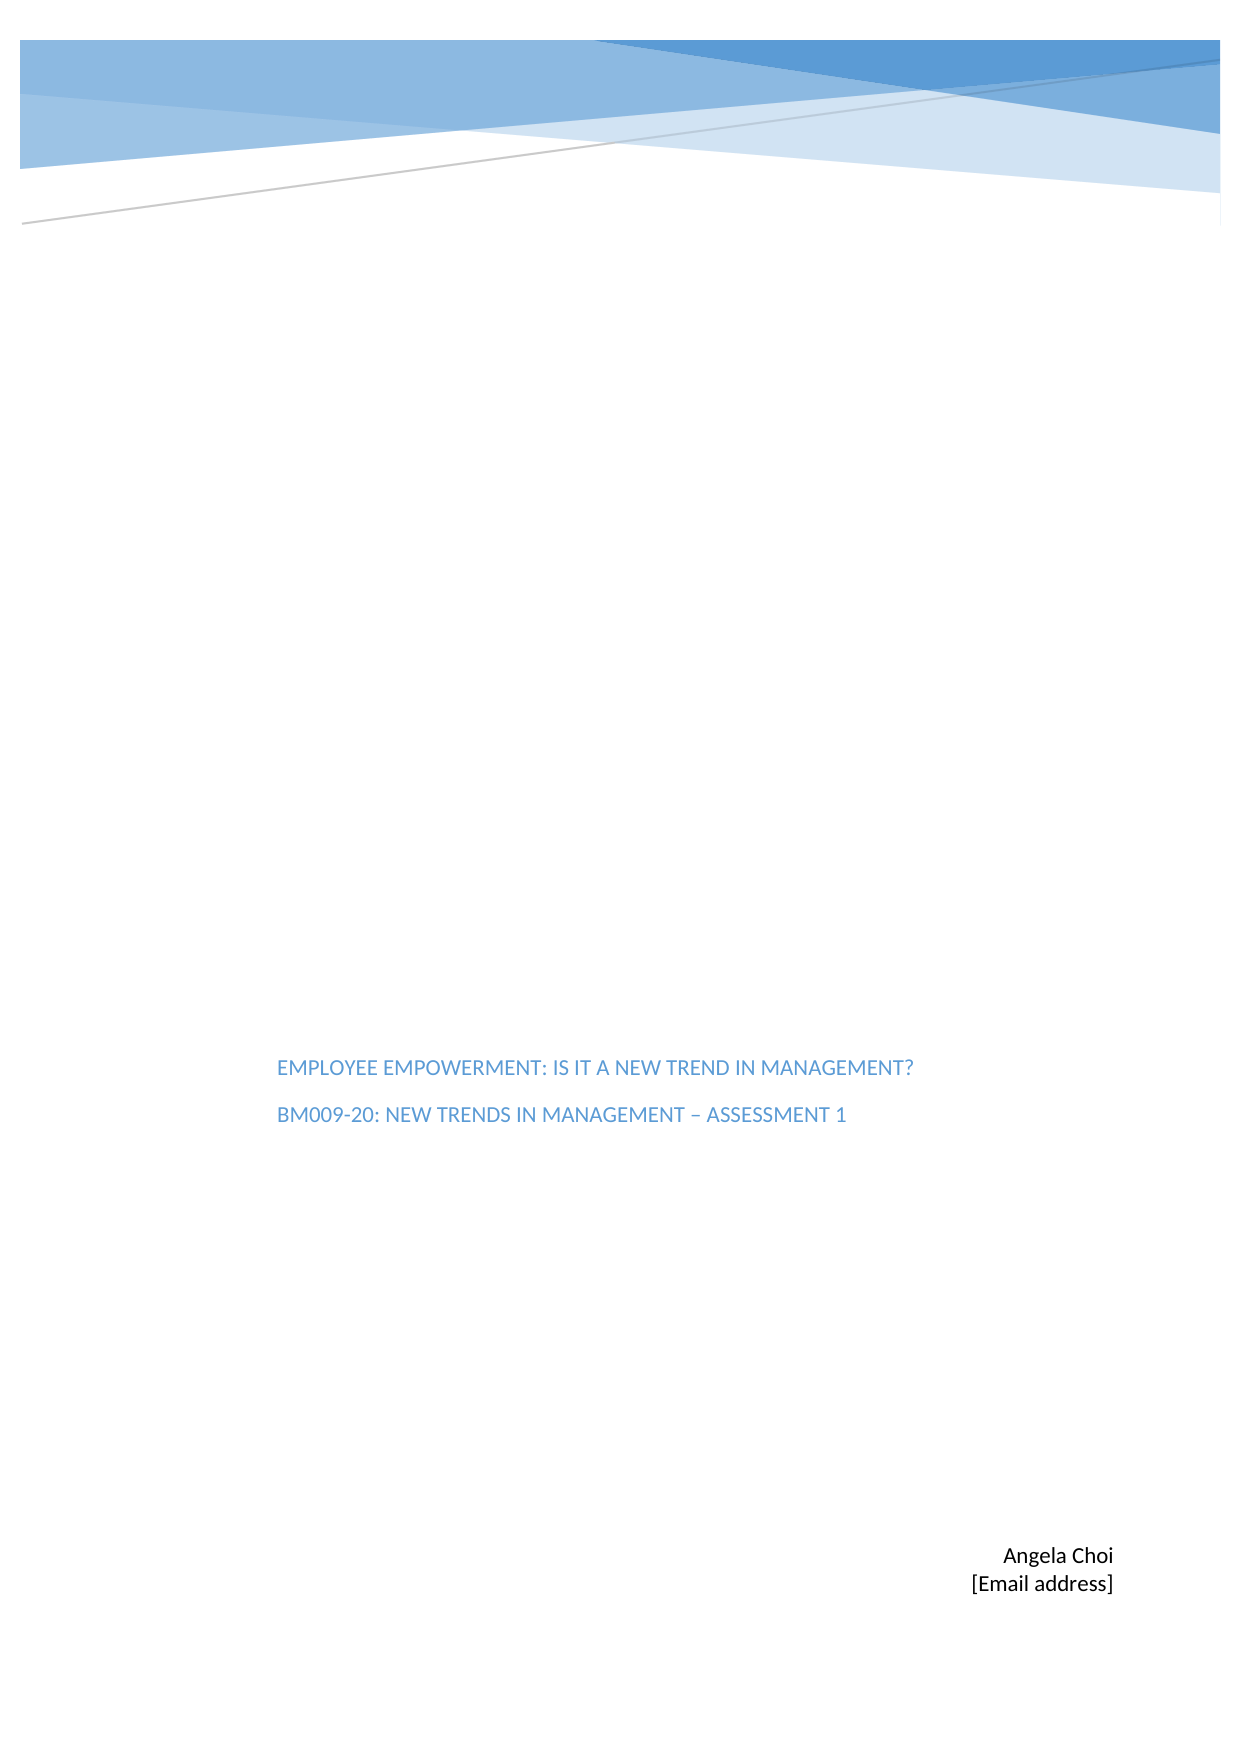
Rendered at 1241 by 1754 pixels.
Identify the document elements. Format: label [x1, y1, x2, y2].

picture [20, 40, 1221, 240]
